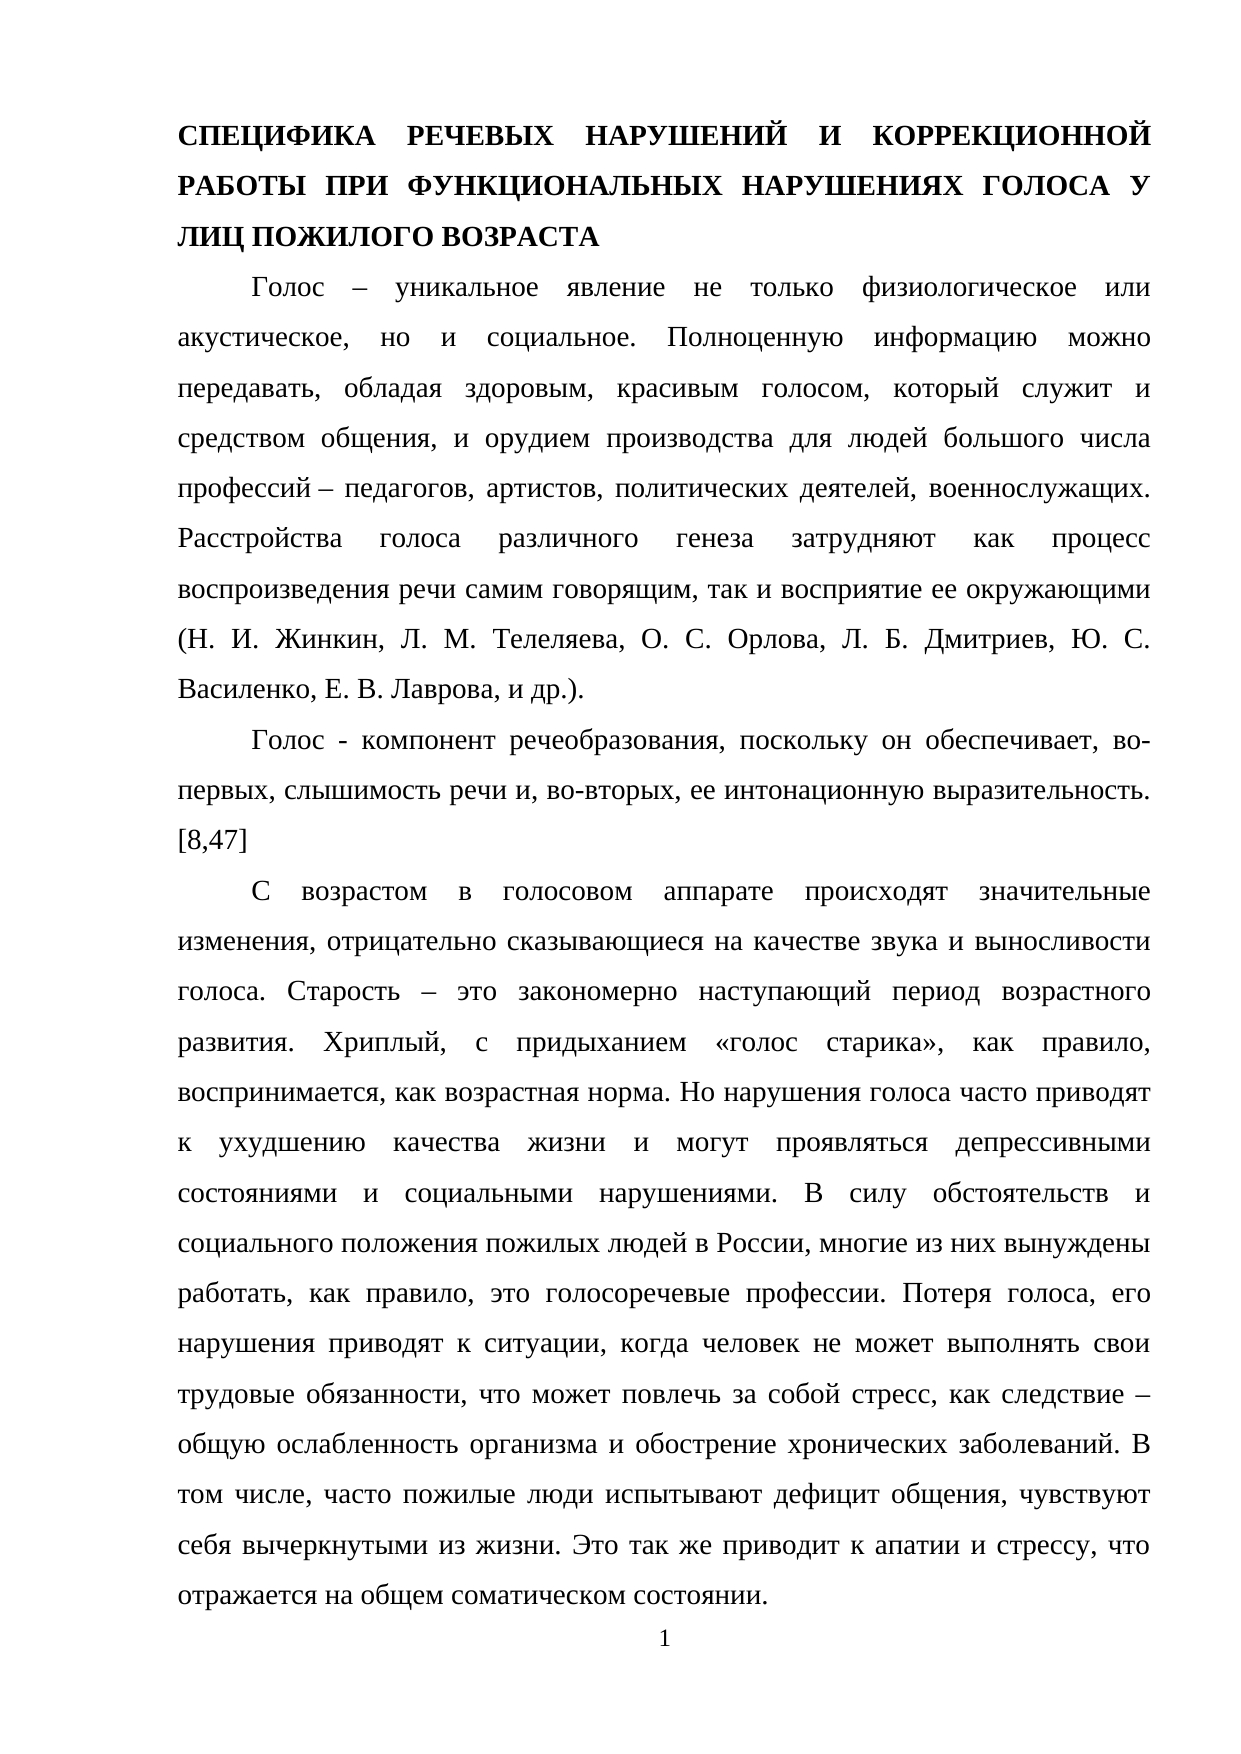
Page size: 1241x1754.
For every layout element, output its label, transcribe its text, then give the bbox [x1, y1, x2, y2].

text Голос - компонент речеобразования, поскольку он обеспечивает, во-первых, слышимость речи и, во-вторых, ее интонационную выразительность. [8,47] [177, 722, 1152, 856]
text СПЕЦИФИКА РЕЧЕВЫХ НАРУШЕНИЙ И КОРРЕКЦИОННОЙ РАБОТЫ ПРИ ФУНКЦИОНАЛЬНЫХ НАРУШЕНИЯХ ГОЛОСА У ЛИЦ ПОЖИЛОГО ВОЗРАСТА [177, 118, 1152, 252]
text Голос – уникальное явление не только физиологическое или акустическое, но и социальное. Полноценную информацию можно передавать, обладая здоровым, красивым голосом, который служит и средством общения, и орудием производства для людей большого числа профессий – педагогов, артистов, политических деятелей, военнослужащих. Расстройства голоса различного генеза затрудняют как процесс воспроизведения речи самим говорящим, так и восприятие ее окружающими (Н. И. Жинкин, Л. М. Телеляева, О. С. Орлова, Л. Б. Дмитриев, Ю. С. Василенко, Е. В. Лаврова, и др.). [177, 269, 1152, 705]
text С возрастом в голосовом аппарате происходят значительные изменения, отрицательно сказывающиеся на качестве звука и выносливости голоса. Старость – это закономерно наступающий период возрастного развития. Хриплый, с придыханием «голос старика», как правило, воспринимается, как возрастная норма. Но нарушения голоса часто приводят к ухудшению качества жизни и могут проявляться депрессивными состояниями и социальными нарушениями. В силу обстоятельств и социального положения пожилых людей в России, многие из них вынуждены работать, как правило, это голосоречевые профессии. Потеря голоса, его нарушения приводят к ситуации, когда человек не может выполнять свои трудовые обязанности, что может повлечь за собой стресс, как следствие – общую ослабленность организма и обострение хронических заболеваний. В том числе, часто пожилые люди испытывают дефицит общения, чувствуют себя вычеркнутыми из жизни. Это так же приводит к апатии и стрессу, что отражается на общем соматическом состоянии. [177, 873, 1152, 1611]
